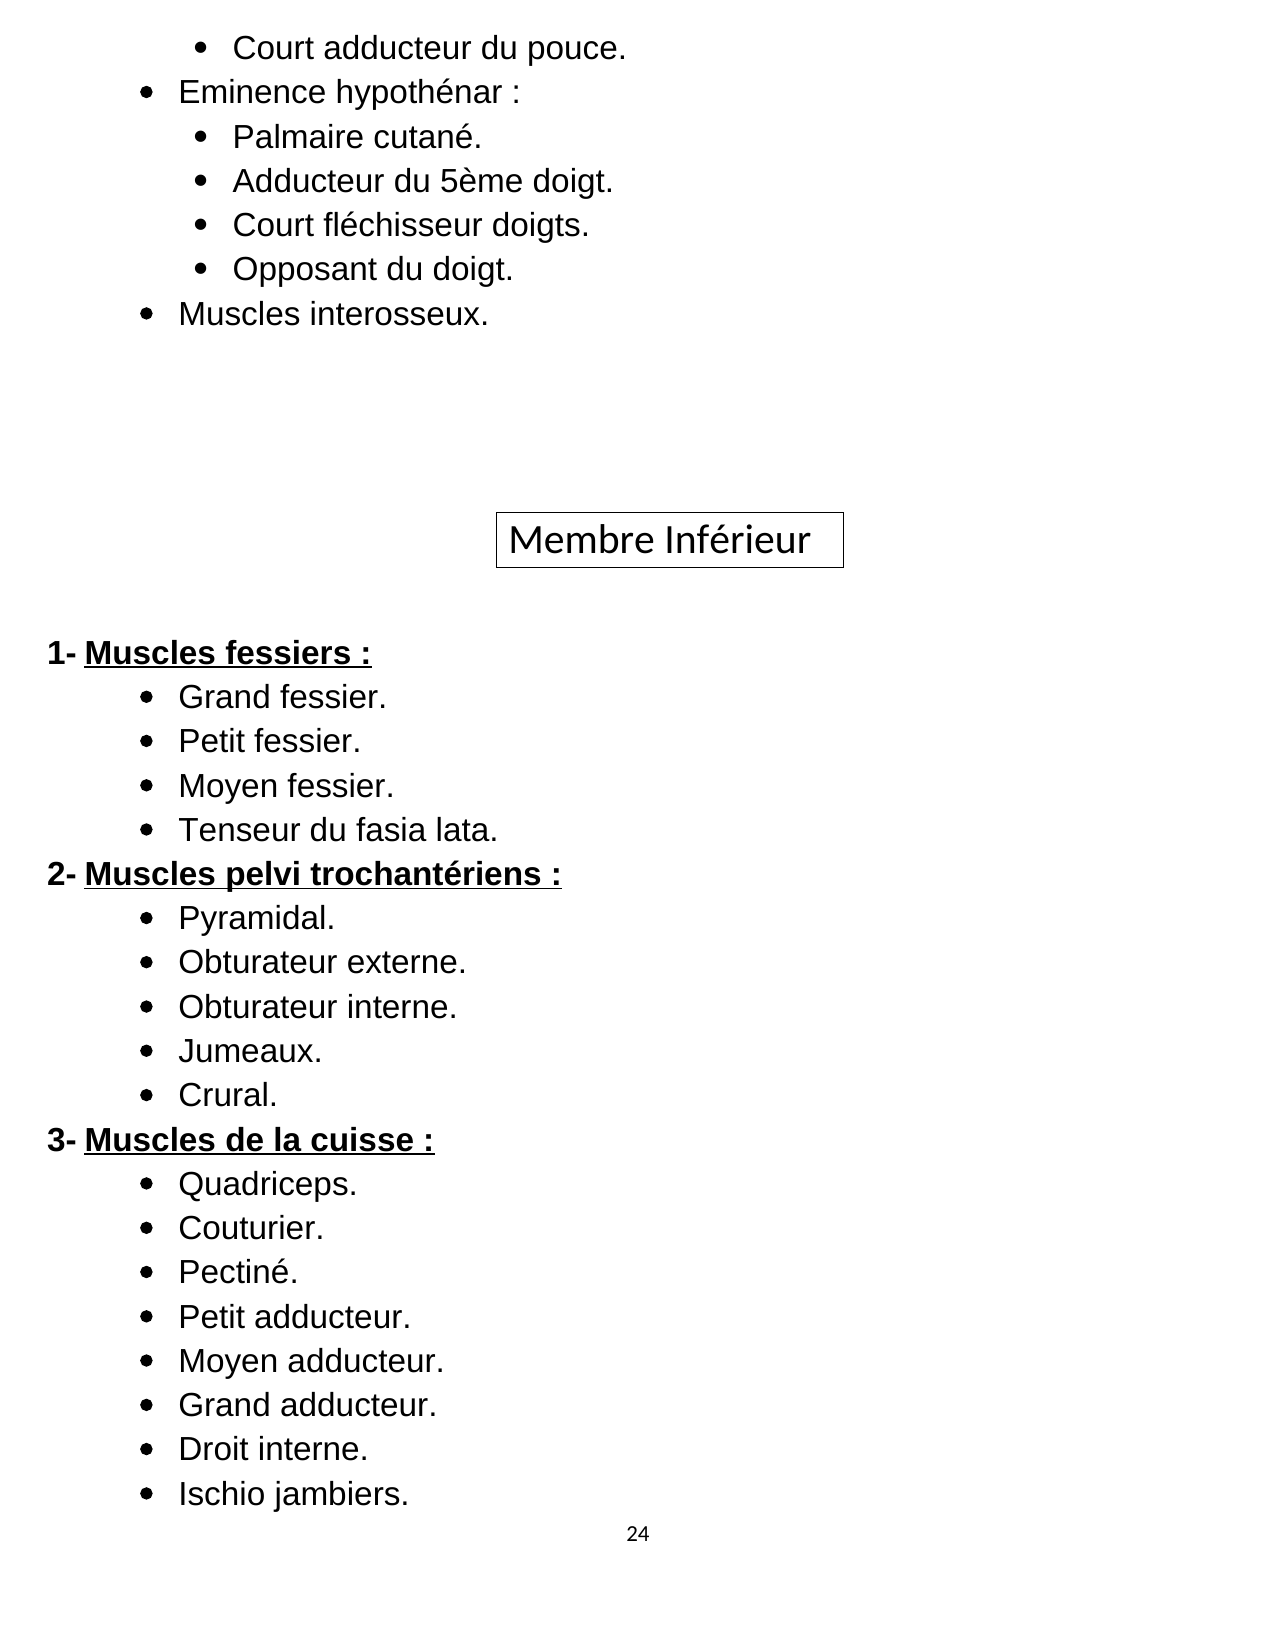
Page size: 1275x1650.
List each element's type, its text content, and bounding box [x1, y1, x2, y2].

list Obturateur externe. [141, 943, 1228, 981]
list Tenseur du fasia lata. [141, 810, 1228, 848]
list Court adducteur du pouce. [195, 28, 1228, 67]
list Adducteur du 5ème doigt. [195, 161, 1228, 199]
list Opposant du doigt. [195, 249, 1228, 288]
list Muscles fessiers : [47, 633, 1228, 671]
list Pyramidal. [141, 898, 1228, 937]
list Court fléchisseur doigts. [195, 205, 1228, 244]
list Muscles interosseux. [141, 294, 1228, 332]
list Moyen fessier. [141, 766, 1228, 804]
list Droit interne. [141, 1429, 1228, 1468]
list Moyen adducteur. [141, 1341, 1228, 1379]
list Pectiné. [141, 1252, 1228, 1291]
list Muscles de la cuisse : [47, 1120, 1228, 1158]
list Quadriceps. [141, 1164, 1228, 1202]
list Grand fessier. [141, 677, 1228, 716]
list Couturier. [141, 1208, 1228, 1247]
list Grand adducteur. [141, 1385, 1228, 1424]
list Obturateur interne. [141, 987, 1228, 1025]
list Petit fessier. [141, 721, 1228, 760]
list Muscles pelvi trochantériens : [47, 854, 1228, 893]
list Petit adducteur. [141, 1297, 1228, 1335]
list Crural. [141, 1075, 1228, 1114]
list Palmaire cutané. [195, 117, 1228, 155]
table_header Membre Inférieur [497, 513, 843, 567]
list Ischio jambiers. [141, 1474, 1228, 1512]
list Jumeaux. [141, 1031, 1228, 1070]
list Eminence hypothénar : [141, 72, 1228, 111]
